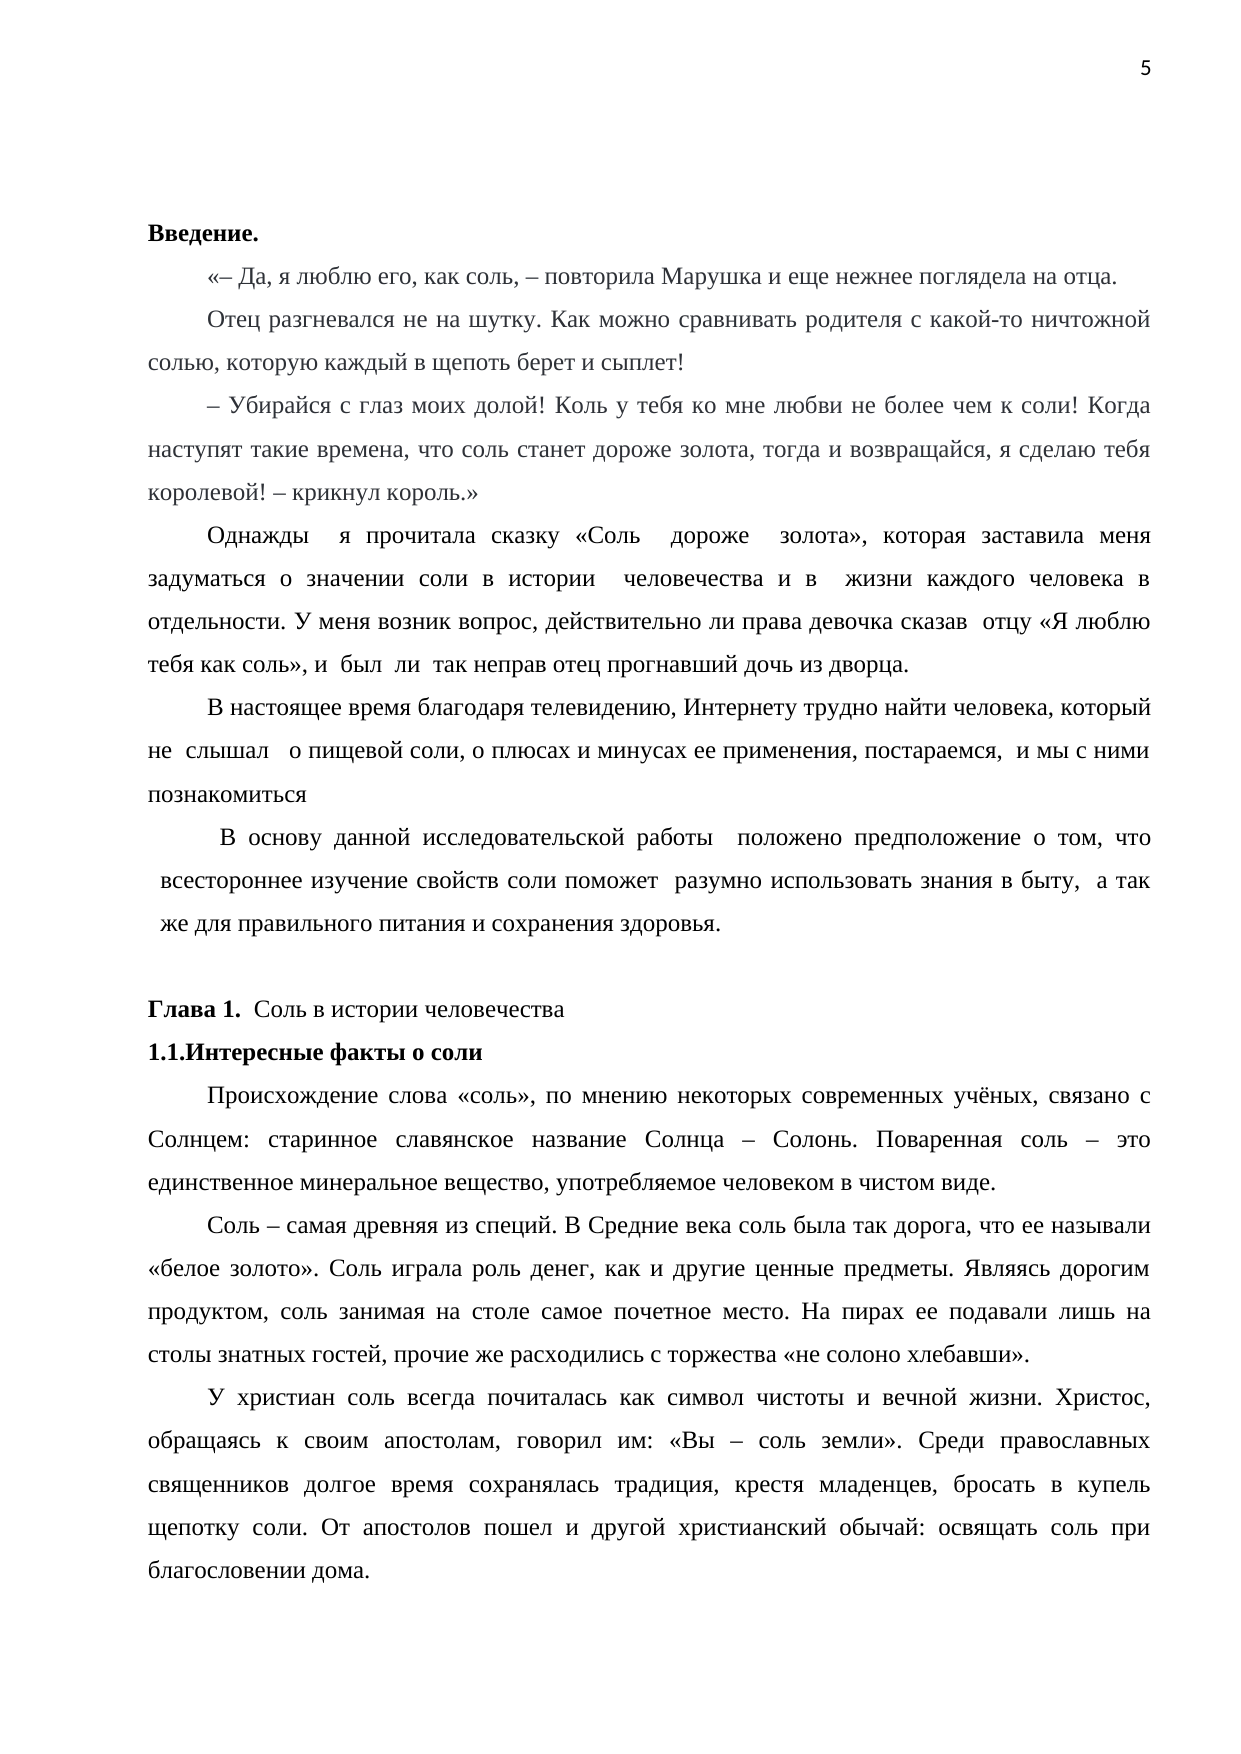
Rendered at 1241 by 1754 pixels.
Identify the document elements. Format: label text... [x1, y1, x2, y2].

text 1.1.Интересные факты о соли [148, 1037, 1152, 1066]
text У христиан соль всегда почиталась как символ чистоты и вечной жизни. Христос, обращаясь к своим апостолам, говорил им: «Вы – соль земли». Среди православных священников долгое время сохранялась традиция, крестя младенцев, бросать в купель щепотку соли. От апостолов пошел и другой христианский обычай: освящать соль при благословении дома. [148, 1382, 1152, 1584]
text В настоящее время благодаря телевидению, Интернету трудно найти человека, который не слышал о пищевой соли, о плюсах и минусах ее применения, постараемся, и мы с ними познакомиться [148, 692, 1152, 807]
text – Убирайся с глаз моих долой! Коль у тебя ко мне любви не более чем к соли! Когда наступят такие времена, что соль станет дороже золота, тогда и возвращайся, я сделаю тебя королевой! – крикнул король.» [148, 391, 1152, 506]
text Однажды я прочитала сказку «Соль дороже золота», которая заставила меня задуматься о значении соли в истории человечества и в жизни каждого человека в отдельности. У меня возник вопрос, действительно ли права девочка сказав отцу «Я люблю тебя как соль», и был ли так неправ отец прогнавший дочь из дворца. [148, 520, 1152, 678]
text В основу данной исследовательской работы положено предположение о том, что всестороннее изучение свойств соли поможет разумно использовать знания в быту, а так же для правильного питания и сохранения здоровья. [160, 822, 1152, 937]
text «– Да, я люблю его, как соль, – повторила Марушка и еще нежнее поглядела на отца. [148, 261, 1152, 290]
text Отец разгневался не на шутку. Как можно сравнивать родителя с какой-то ничтожной солью, которую каждый в щепоть берет и сыплет! [148, 304, 1152, 376]
text Соль – самая древняя из специй. В Средние века соль была так дорога, что ее называли «белое золото». Соль играла роль денег, как и другие ценные предметы. Являясь дорогим продуктом, соль занимая на столе самое почетное место. На пирах ее подавали лишь на столы знатных гостей, прочие же расходились с торжества «не солоно хлебавши». [148, 1210, 1152, 1368]
text Введение. [148, 218, 1152, 247]
text Происхождение слова «соль», по мнению некоторых современных учёных, связано с Солнцем: старинное славянское название Солнца – Солонь. Поваренная соль – это единственное минеральное вещество, употребляемое человеком в чистом виде. [148, 1081, 1152, 1196]
text Глава 1. Соль в истории человечества [148, 994, 1152, 1023]
